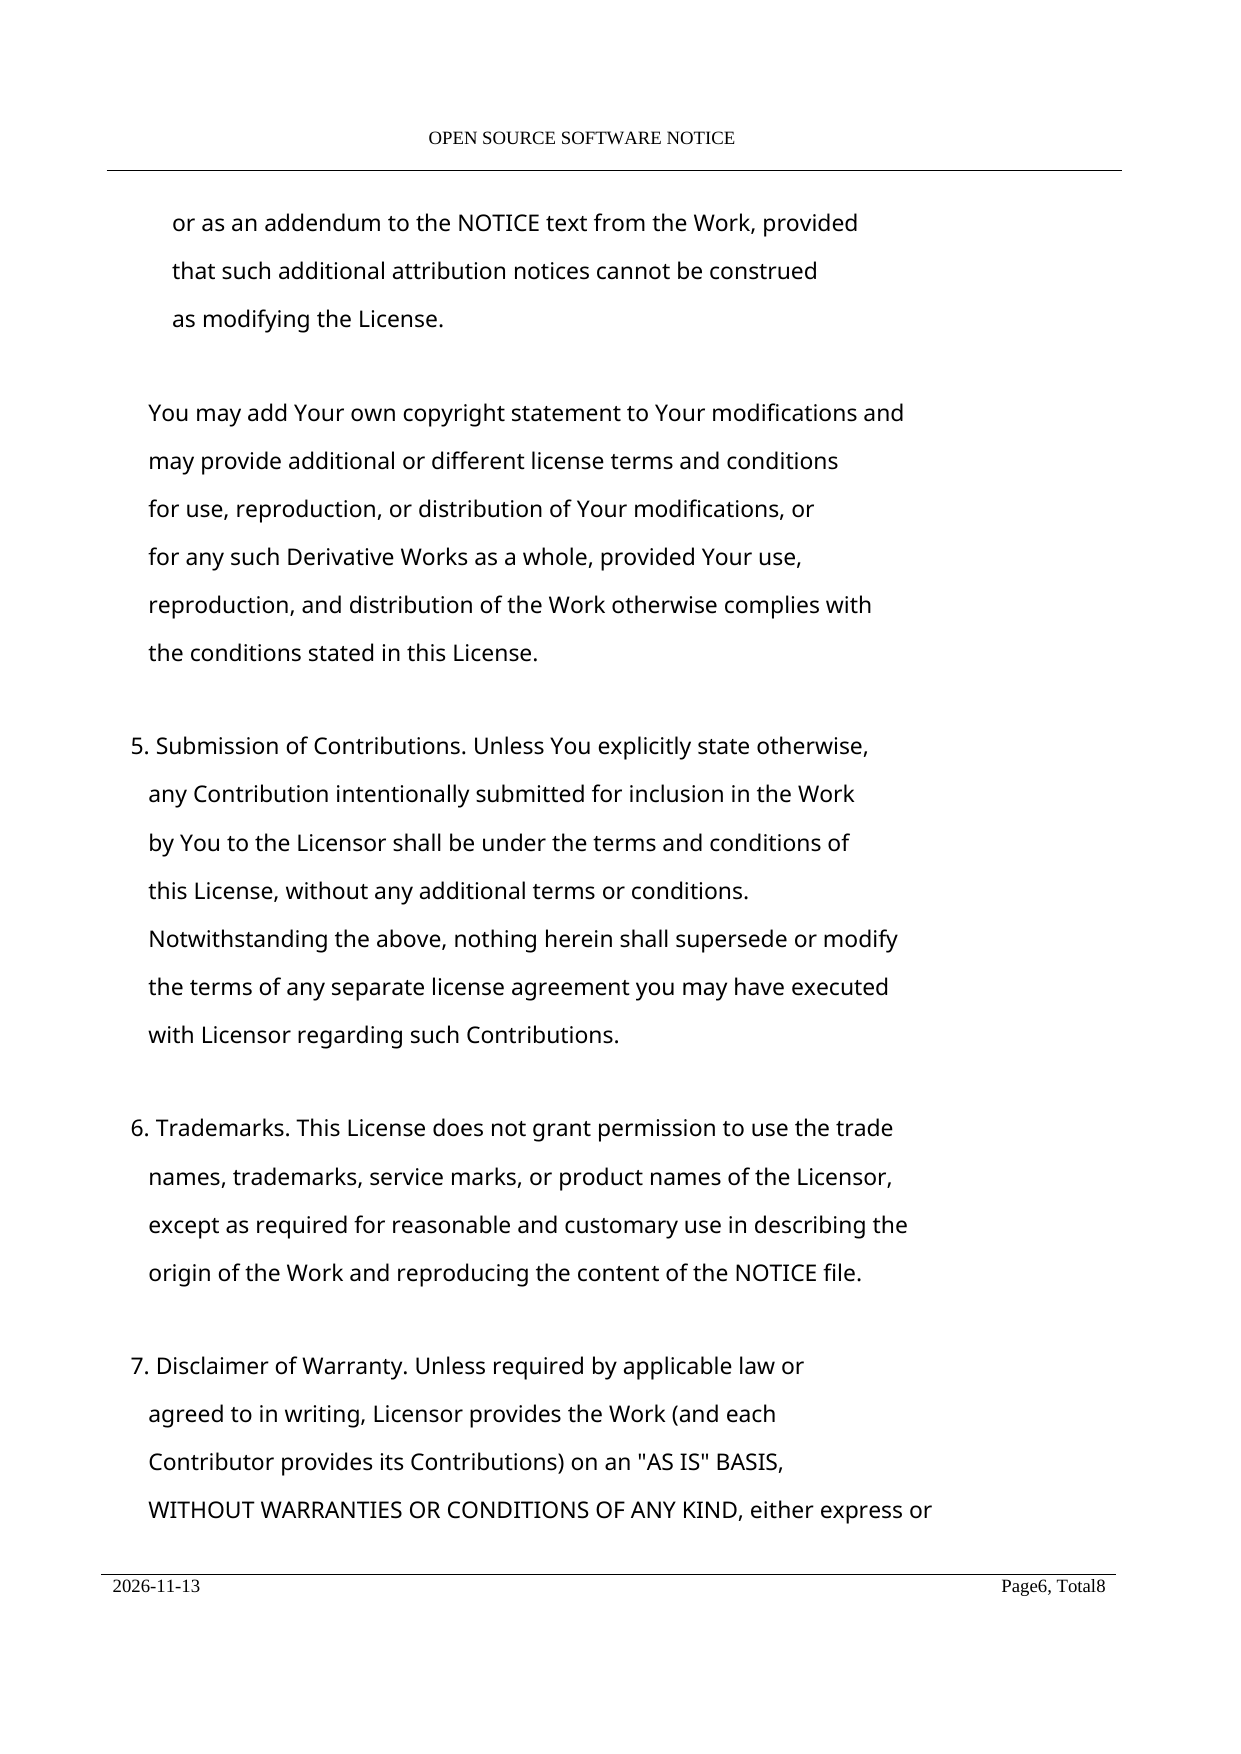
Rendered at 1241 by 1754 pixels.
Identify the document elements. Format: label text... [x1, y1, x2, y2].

text may provide additional or different license terms and conditions [112, 444, 1128, 476]
text for use, reproduction, or distribution of Your modifications, or [112, 492, 1128, 524]
text by You to the Licensor shall be under the terms and conditions of [112, 826, 1128, 858]
text Notwithstanding the above, nothing herein shall supersede or modify [112, 922, 1128, 955]
text except as required for reasonable and customary use in describing the [112, 1208, 1128, 1240]
text the conditions stated in this License. [112, 636, 1128, 669]
text reproduction, and distribution of the Work otherwise complies with [112, 588, 1128, 621]
text or as an addendum to the NOTICE text from the Work, provided [112, 206, 1128, 239]
text 7. Disclaimer of Warranty. Unless required by applicable law or [112, 1349, 1128, 1382]
text You may add Your own copyright statement to Your modifications and [112, 396, 1128, 428]
text this License, without any additional terms or conditions. [112, 874, 1128, 907]
text with Licensor regarding such Contributions. [112, 1018, 1128, 1051]
text WITHOUT WARRANTIES OR CONDITIONS OF ANY KIND, either express or [112, 1494, 1128, 1526]
text the terms of any separate license agreement you may have executed [112, 970, 1128, 1003]
text 5. Submission of Contributions. Unless You explicitly state otherwise, [112, 730, 1128, 762]
text that such additional attribution notices cannot be construed [112, 254, 1128, 287]
text agreed to in writing, Licensor provides the Work (and each [112, 1397, 1128, 1430]
text for any such Derivative Works as a whole, provided Your use, [112, 540, 1128, 573]
text origin of the Work and reproducing the content of the NOTICE file. [112, 1256, 1128, 1288]
text as modifying the License. [112, 303, 1128, 335]
text Contributor provides its Contributions) on an "AS IS" BASIS, [112, 1446, 1128, 1478]
text any Contribution intentionally submitted for inclusion in the Work [112, 778, 1128, 810]
text names, trademarks, service marks, or product names of the Licensor, [112, 1160, 1128, 1192]
text 6. Trademarks. This License does not grant permission to use the trade [112, 1112, 1128, 1144]
